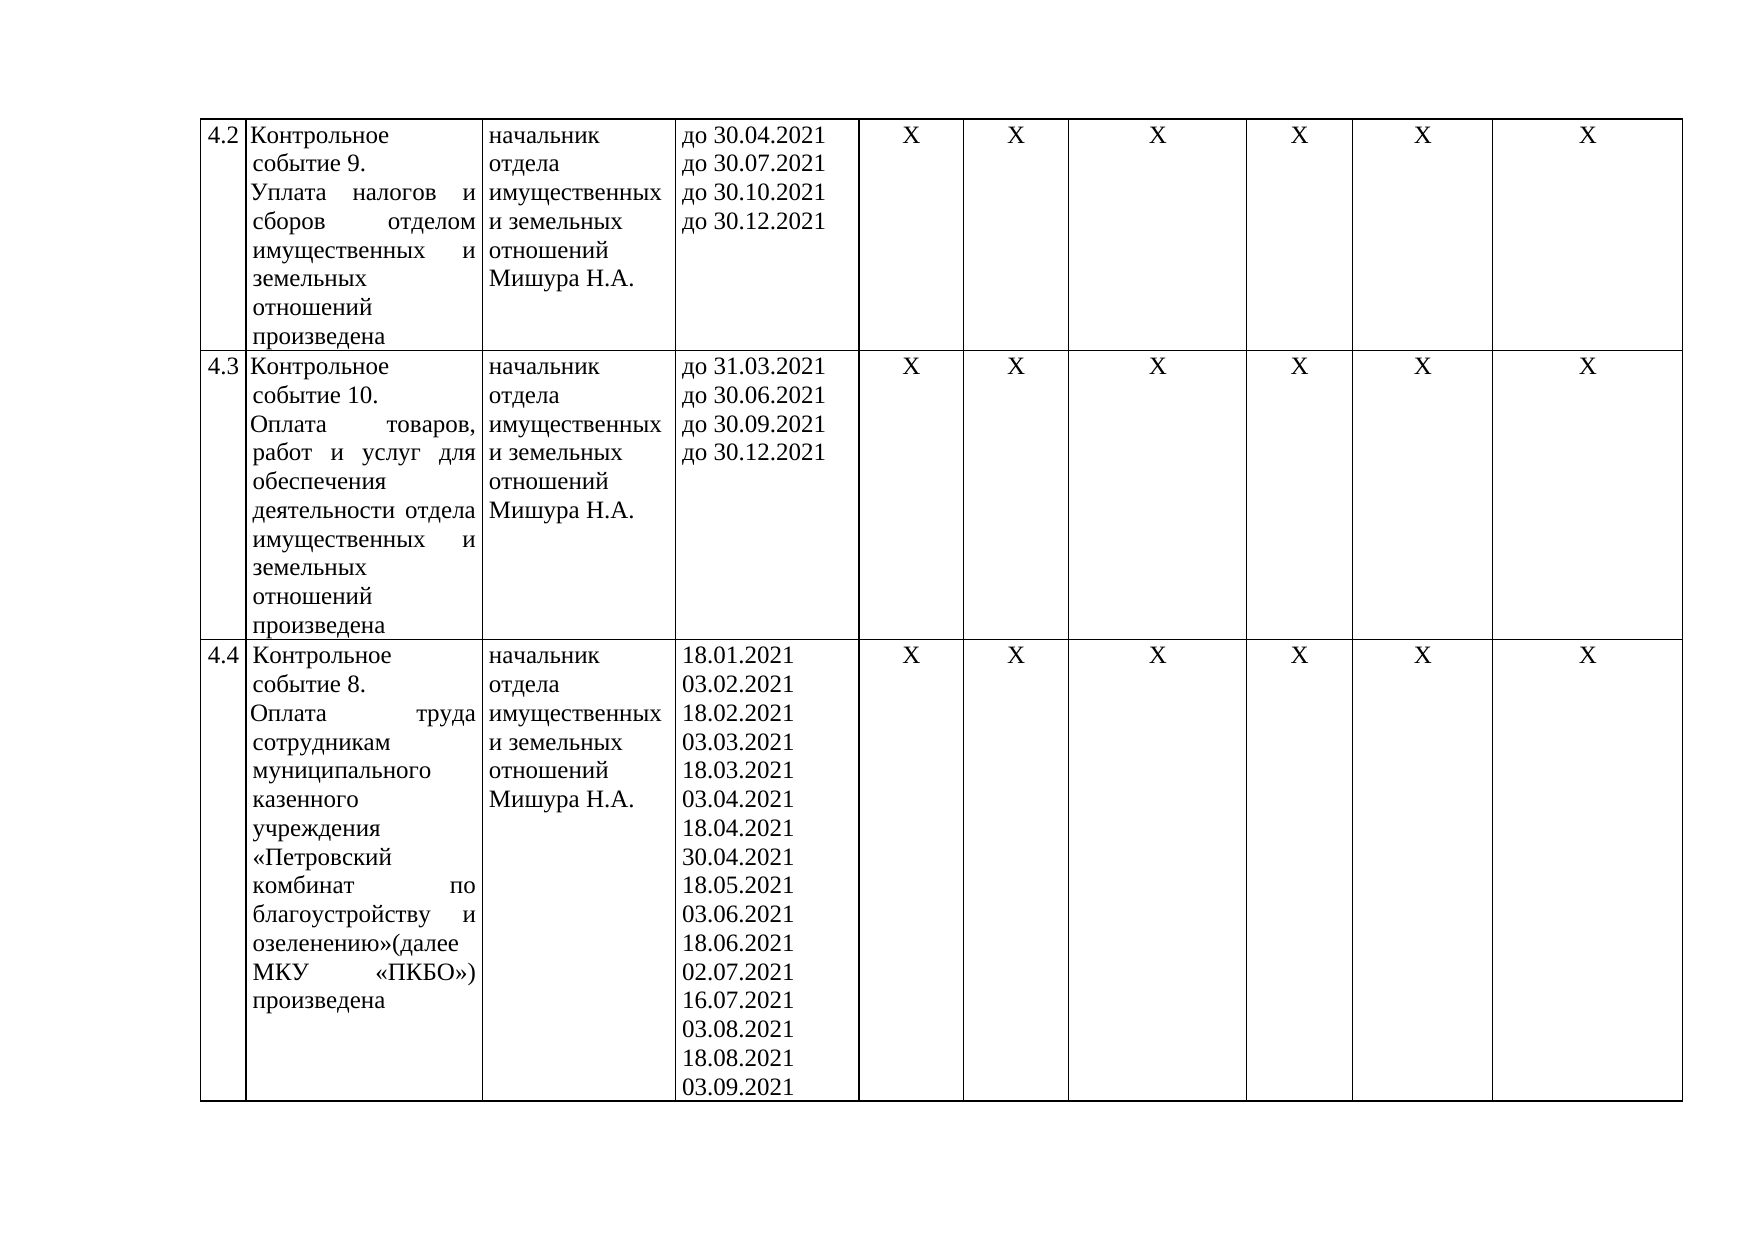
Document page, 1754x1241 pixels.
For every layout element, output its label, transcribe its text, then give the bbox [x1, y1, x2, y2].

table_cell Х [860, 351, 963, 639]
table_cell Х [1353, 120, 1492, 350]
table_cell 4.3 [201, 351, 245, 639]
table_cell Х [1493, 120, 1682, 350]
table_cell Контрольное событие 9. Уплата налогов и сборов отделом имущественных и земельных отношений произведена [247, 120, 482, 350]
table_cell Х [1493, 351, 1682, 639]
table_cell Х [1353, 351, 1492, 639]
table_cell Х [1247, 640, 1352, 1100]
table_cell Х [1493, 640, 1682, 1100]
table_cell Х [964, 351, 1068, 639]
table_cell Х [860, 640, 963, 1100]
table_cell Х [860, 120, 963, 350]
table_cell Х [1247, 120, 1352, 350]
table_cell Х [964, 640, 1068, 1100]
table_cell Х [1069, 120, 1246, 350]
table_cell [483, 120, 675, 350]
table_cell Х [1247, 351, 1352, 639]
table_cell Х [1069, 351, 1246, 639]
table_cell начальник отдела имущественных и земельных отношений Мишура Н.А. [483, 351, 675, 639]
table_cell Х [1353, 640, 1492, 1100]
table_cell Контрольное событие 10. Оплата товаров, работ и услуг для обеспечения деятельности отдела имущественных и земельных отношений произведена [247, 351, 482, 639]
table_cell до 31.03.2021 до 30.06.2021 до 30.09.2021 до 30.12.2021 [676, 351, 858, 639]
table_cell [247, 640, 482, 1100]
table_cell Х [1069, 640, 1246, 1100]
table_cell 4.4 [201, 640, 245, 1100]
table_cell Х [964, 120, 1068, 350]
table_cell 4.2 [201, 120, 245, 350]
table_cell до 30.04.2021 до 30.07.2021 до 30.10.2021 до 30.12.2021 [676, 120, 858, 350]
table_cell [483, 640, 675, 1100]
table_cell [676, 640, 858, 1100]
